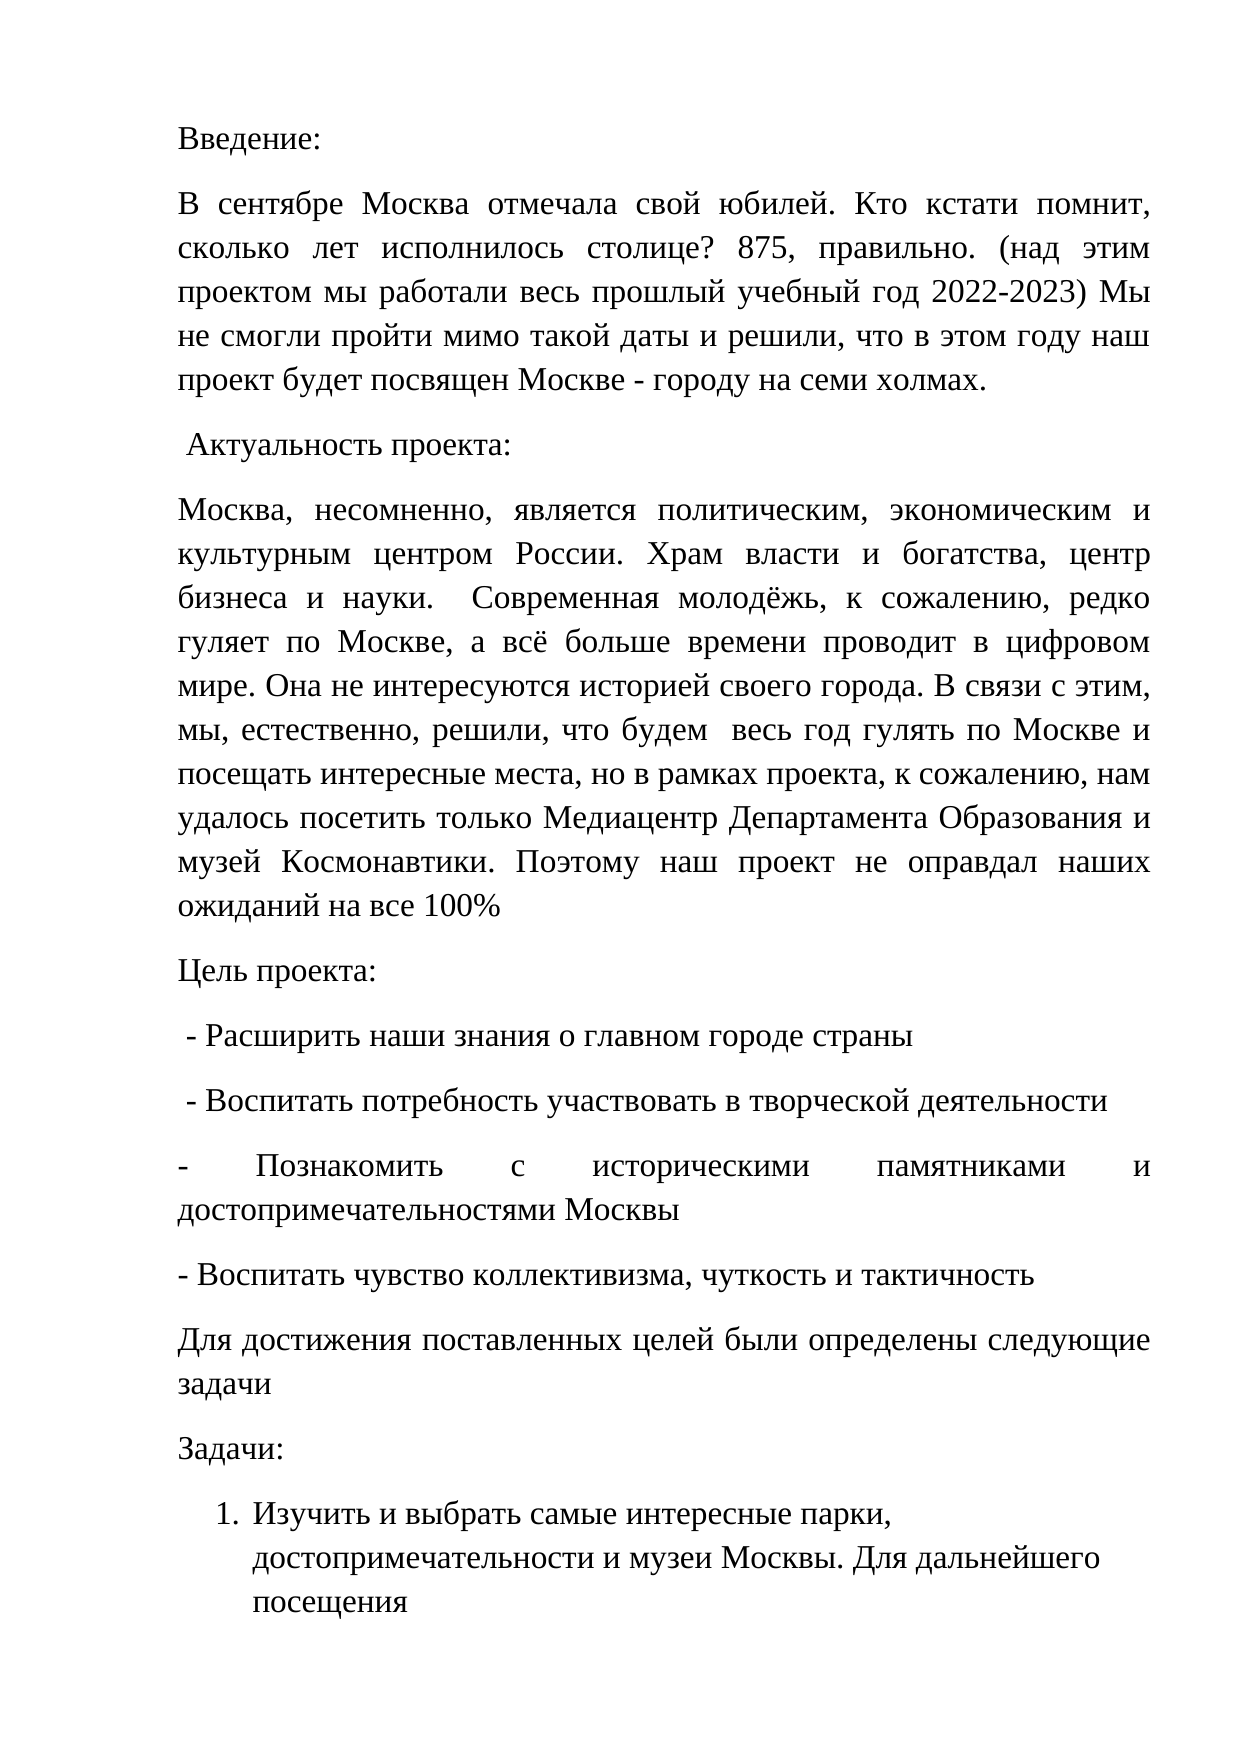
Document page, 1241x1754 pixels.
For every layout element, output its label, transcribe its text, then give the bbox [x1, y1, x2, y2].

text - Расширить наши знания о главном городе страны [177, 1015, 1152, 1054]
text Для достижения поставленных целей были определены следующие задачи [177, 1319, 1152, 1401]
text В сентябре Москва отмечала свой юбилей. Кто кстати помнит, сколько лет исполнилось столице? 875, правильно. (над этим проектом мы работали весь прошлый учебный год 2022-2023) Мы не смогли пройти мимо такой даты и решили, что в этом году наш проект будет посвящен Москве - городу на семи холмах. [177, 183, 1152, 398]
text - Воспитать чувство коллективизма, чуткость и тактичность [177, 1254, 1152, 1292]
text - Воспитать потребность участвовать в творческой деятельности [177, 1080, 1152, 1119]
text - Познакомить с историческими памятниками и достопримечательностями Москвы [177, 1145, 1152, 1228]
text Цель проекта: [177, 951, 1152, 989]
list Изучить и выбрать самые интересные парки, достопримечательности и музеи Москвы. Для дальнейшего посещения [215, 1493, 1152, 1619]
text Введение: [177, 118, 1152, 156]
text Москва, несомненно, является политическим, экономическим и культурным центром России. Храм власти и богатства, центр бизнеса и науки. Современная молодёжь, к сожалению, редко гуляет по Москве, а всё больше времени проводит в цифровом мире. Она не интересуются историей своего города. В связи с этим, мы, естественно, решили, что будем весь год гулять по Москве и посещать интересные места, но в рамках проекта, к сожалению, нам удалось посетить только Медиацентр Департамента Образования и музей Космонавтики. Поэтому наш проект не оправдал наших ожиданий на все 100% [177, 489, 1152, 924]
text Задачи: [177, 1428, 1152, 1466]
text Актуальность проекта: [177, 424, 1152, 462]
